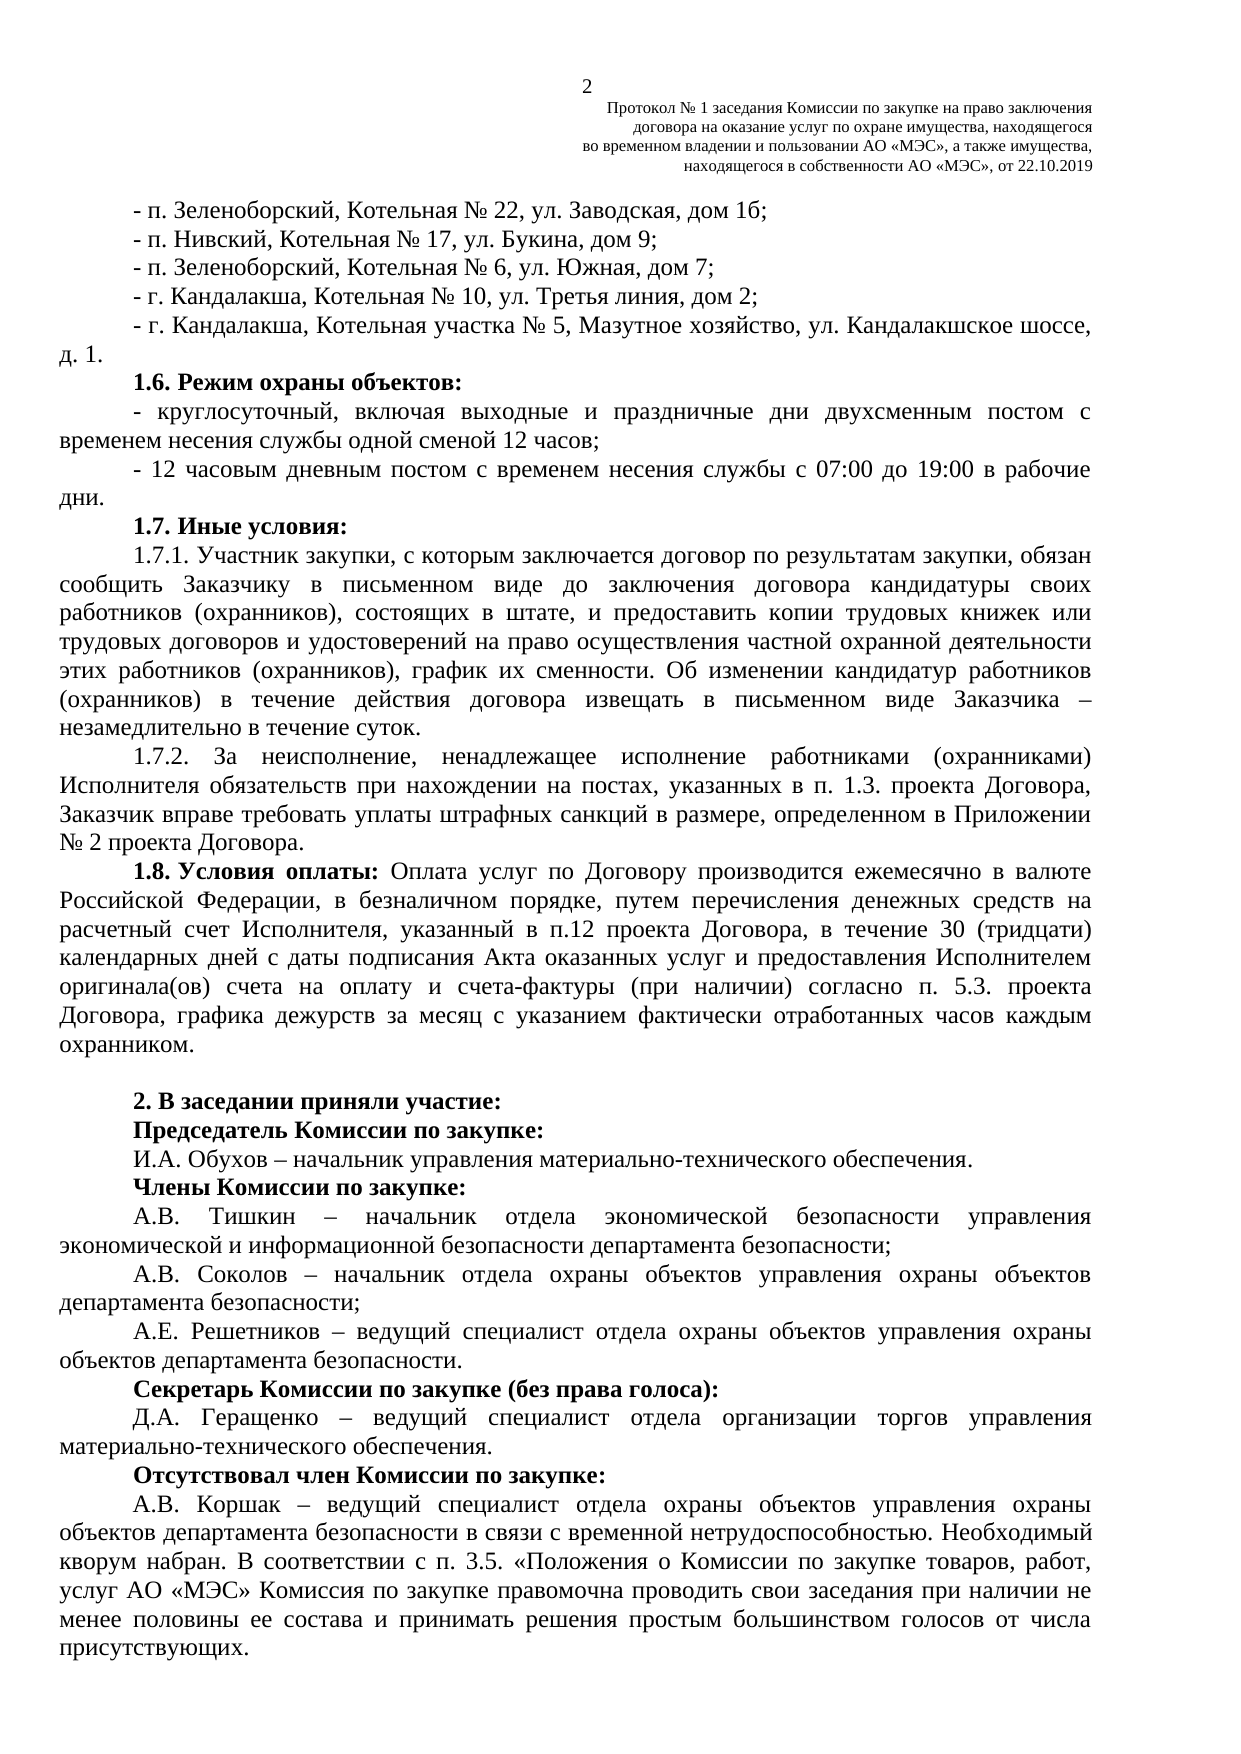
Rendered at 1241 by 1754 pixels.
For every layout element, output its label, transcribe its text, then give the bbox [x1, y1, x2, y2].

text А.Е. Решетников – ведущий специалист отдела охраны объектов управления охраны объектов департамента безопасности. [59, 1316, 1092, 1374]
text - круглосуточный, включая выходные и праздничные дни двухсменным постом с временем несения службы одной сменой 12 часов; [59, 396, 1092, 454]
text Секретарь Комиссии по закупке (без права голоса): [59, 1374, 1092, 1402]
text - п. Зеленоборский, Котельная № 6, ул. Южная, дом 7; [59, 252, 1092, 281]
text Д.А. Геращенко – ведущий специалист отдела организации торгов управления материально-технического обеспечения. [59, 1402, 1092, 1460]
text И.А. Обухов – начальник управления материально-технического обеспечения. [59, 1144, 1092, 1172]
text А.В. Соколов – начальник отдела охраны объектов управления охраны объектов департамента безопасности; [59, 1259, 1092, 1316]
text А.В. Тишкин – начальник отдела экономической безопасности управления экономической и информационной безопасности департамента безопасности; [59, 1201, 1092, 1259]
text - г. Кандалакша, Котельная участка № 5, Мазутное хозяйство, ул. Кандалакшское шоссе, д. 1. [59, 310, 1092, 367]
text Председатель Комиссии по закупке: [59, 1115, 1092, 1144]
list Условия оплаты: Оплата услуг по Договору производится ежемесячно в валюте Российской Федерации, в безналичном порядке, путем перечисления денежных средств на расчетный счет Исполнителя, указанный в п.12 проекта Договора, в течение 30 (тридцати) календарных дней с даты подписания Акта оказанных услуг и предоставления Исполнителем оригинала(ов) счета на оплату и счета-фактуры (при наличии) согласно п. 5.3. проекта Договора, графика дежурств за месяц с указанием фактически отработанных часов каждым охранником. [59, 856, 1092, 1057]
text 1.7.1. Участник закупки, с которым заключается договор по результатам закупки, обязан сообщить Заказчику в письменном виде до заключения договора кандидатуры своих работников (охранников), состоящих в штате, и предоставить копии трудовых книжек или трудовых договоров и удостоверений на право осуществления частной охранной деятельности этих работников (охранников), график их сменности. Об изменении кандидатур работников (охранников) в течение действия договора извещать в письменном виде Заказчика – незамедлительно в течение суток. [59, 540, 1092, 741]
text - п. Нивский, Котельная № 17, ул. Букина, дом 9; [59, 224, 1092, 252]
text - 12 часовым дневным постом с временем несения службы с 07:00 до 19:00 в рабочие дни. [59, 454, 1092, 511]
text - п. Зеленоборский, Котельная № 22, ул. Заводская, дом 1б; [59, 195, 1092, 224]
text - г. Кандалакша, Котельная № 10, ул. Третья линия, дом 2; [59, 281, 1092, 310]
text 2. В заседании приняли участие: [59, 1086, 1092, 1115]
text А.В. Коршак – ведущий специалист отдела охраны объектов управления охраны объектов департамента безопасности в связи с временной нетрудоспособностью. Необходимый кворум набран. В соответствии с п. 3.5. «Положения о Комиссии по закупке товаров, работ, услуг АО «МЭС» Комиссия по закупке правомочна проводить свои заседания при наличии не менее половины ее состава и принимать решения простым большинством голосов от числа присутствующих. [59, 1489, 1092, 1661]
text Отсутствовал член Комиссии по закупке: [59, 1460, 1092, 1489]
list Иные условия: [59, 511, 1092, 540]
text Члены Комиссии по закупке: [59, 1172, 1092, 1201]
text 1.7.2. За неисполнение, ненадлежащее исполнение работниками (охранниками) Исполнителя обязательств при нахождении на постах, указанных в п. 1.3. проекта Договора, Заказчик вправе требовать уплаты штрафных санкций в размере, определенном в Приложении № 2 проекта Договора. [59, 741, 1092, 856]
list Режим охраны объектов: [44, 367, 1092, 396]
